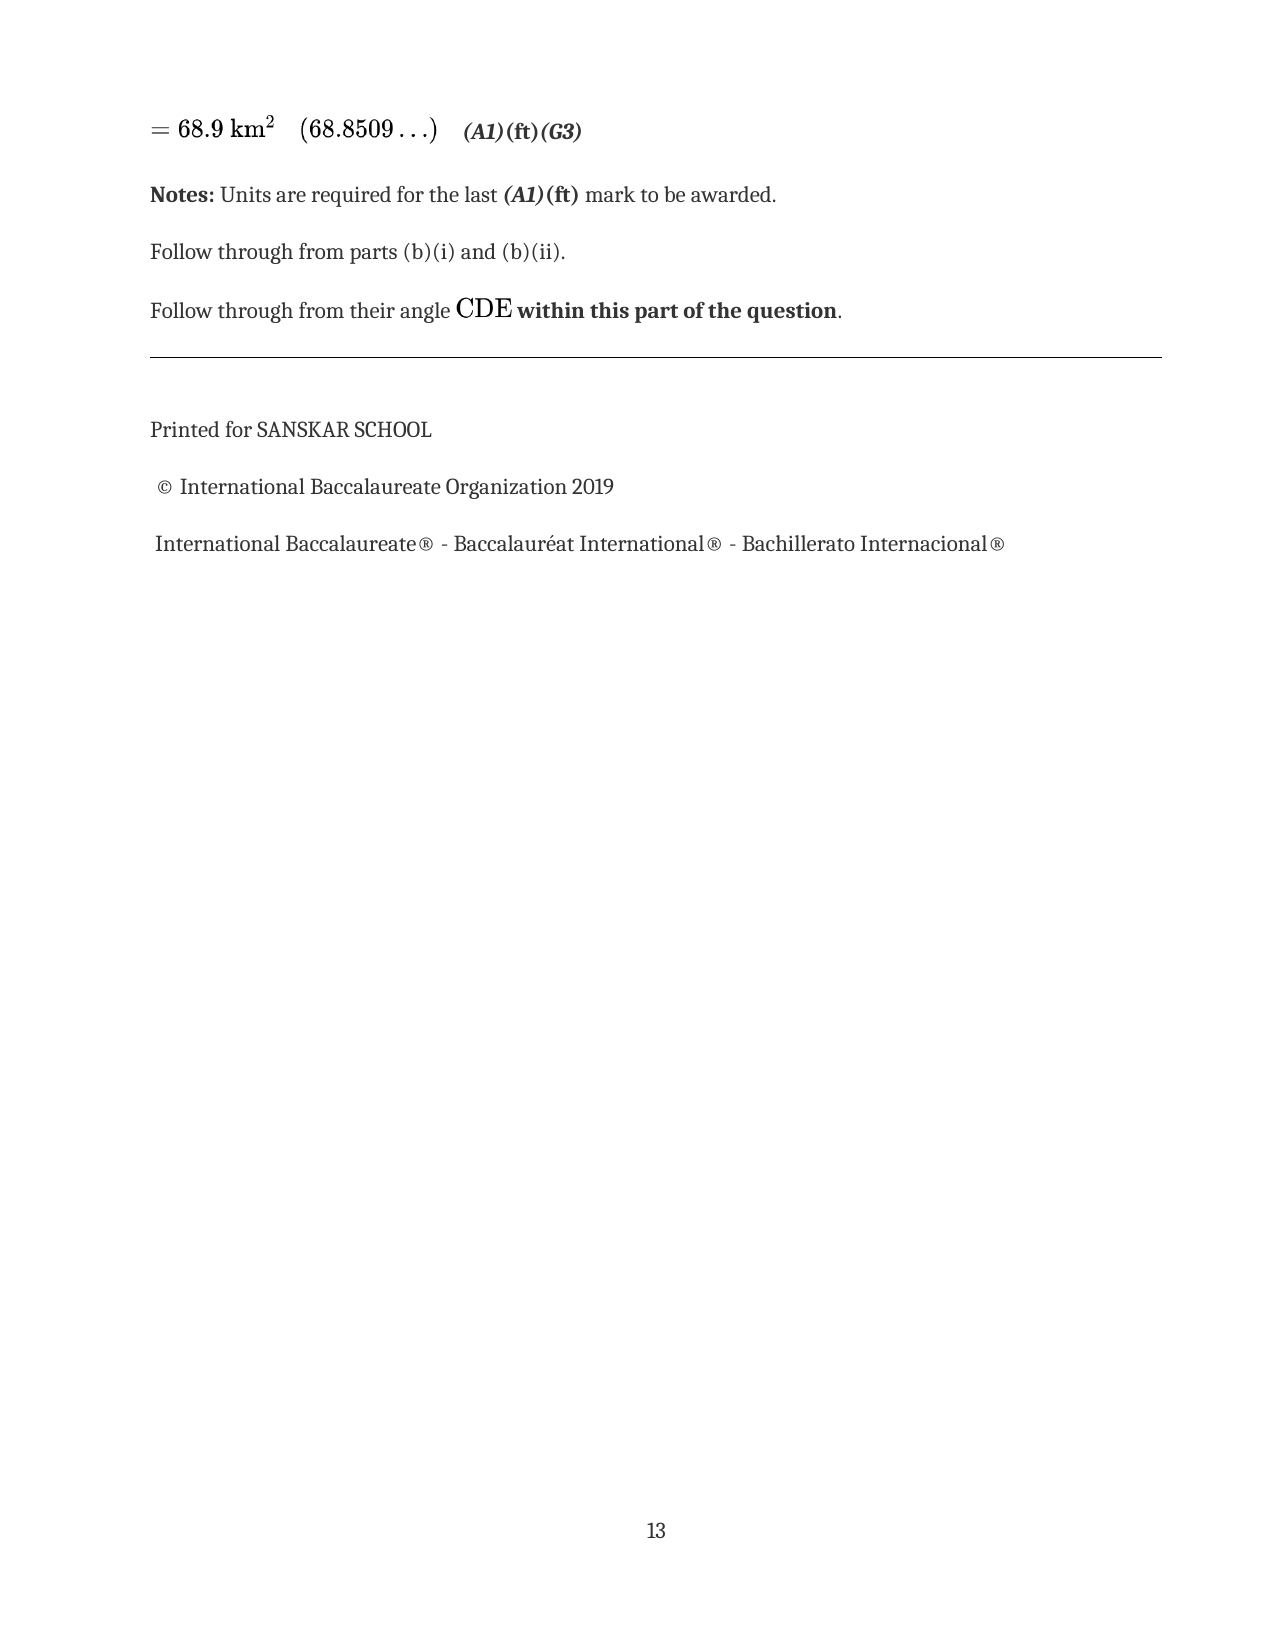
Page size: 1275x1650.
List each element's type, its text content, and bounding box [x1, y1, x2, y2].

text Follow through from their angle within this part of the question. [150, 296, 1162, 327]
text Printed for SANSKAR SCHOOL [150, 417, 1162, 443]
text (A1)(ft)(G3) [150, 112, 1162, 152]
text © International Baccalaureate Organization 2019 [150, 474, 1162, 500]
text International Baccalaureate® - Baccalauréat International® - Bachillerato Internacional® [150, 531, 1162, 557]
text Follow through from parts (b)(i) and (b)(ii). [150, 239, 1162, 265]
text Notes: Units are required for the last (A1)(ft) mark to be awarded. [150, 182, 1162, 208]
picture [455, 295, 512, 321]
picture [150, 112, 438, 146]
